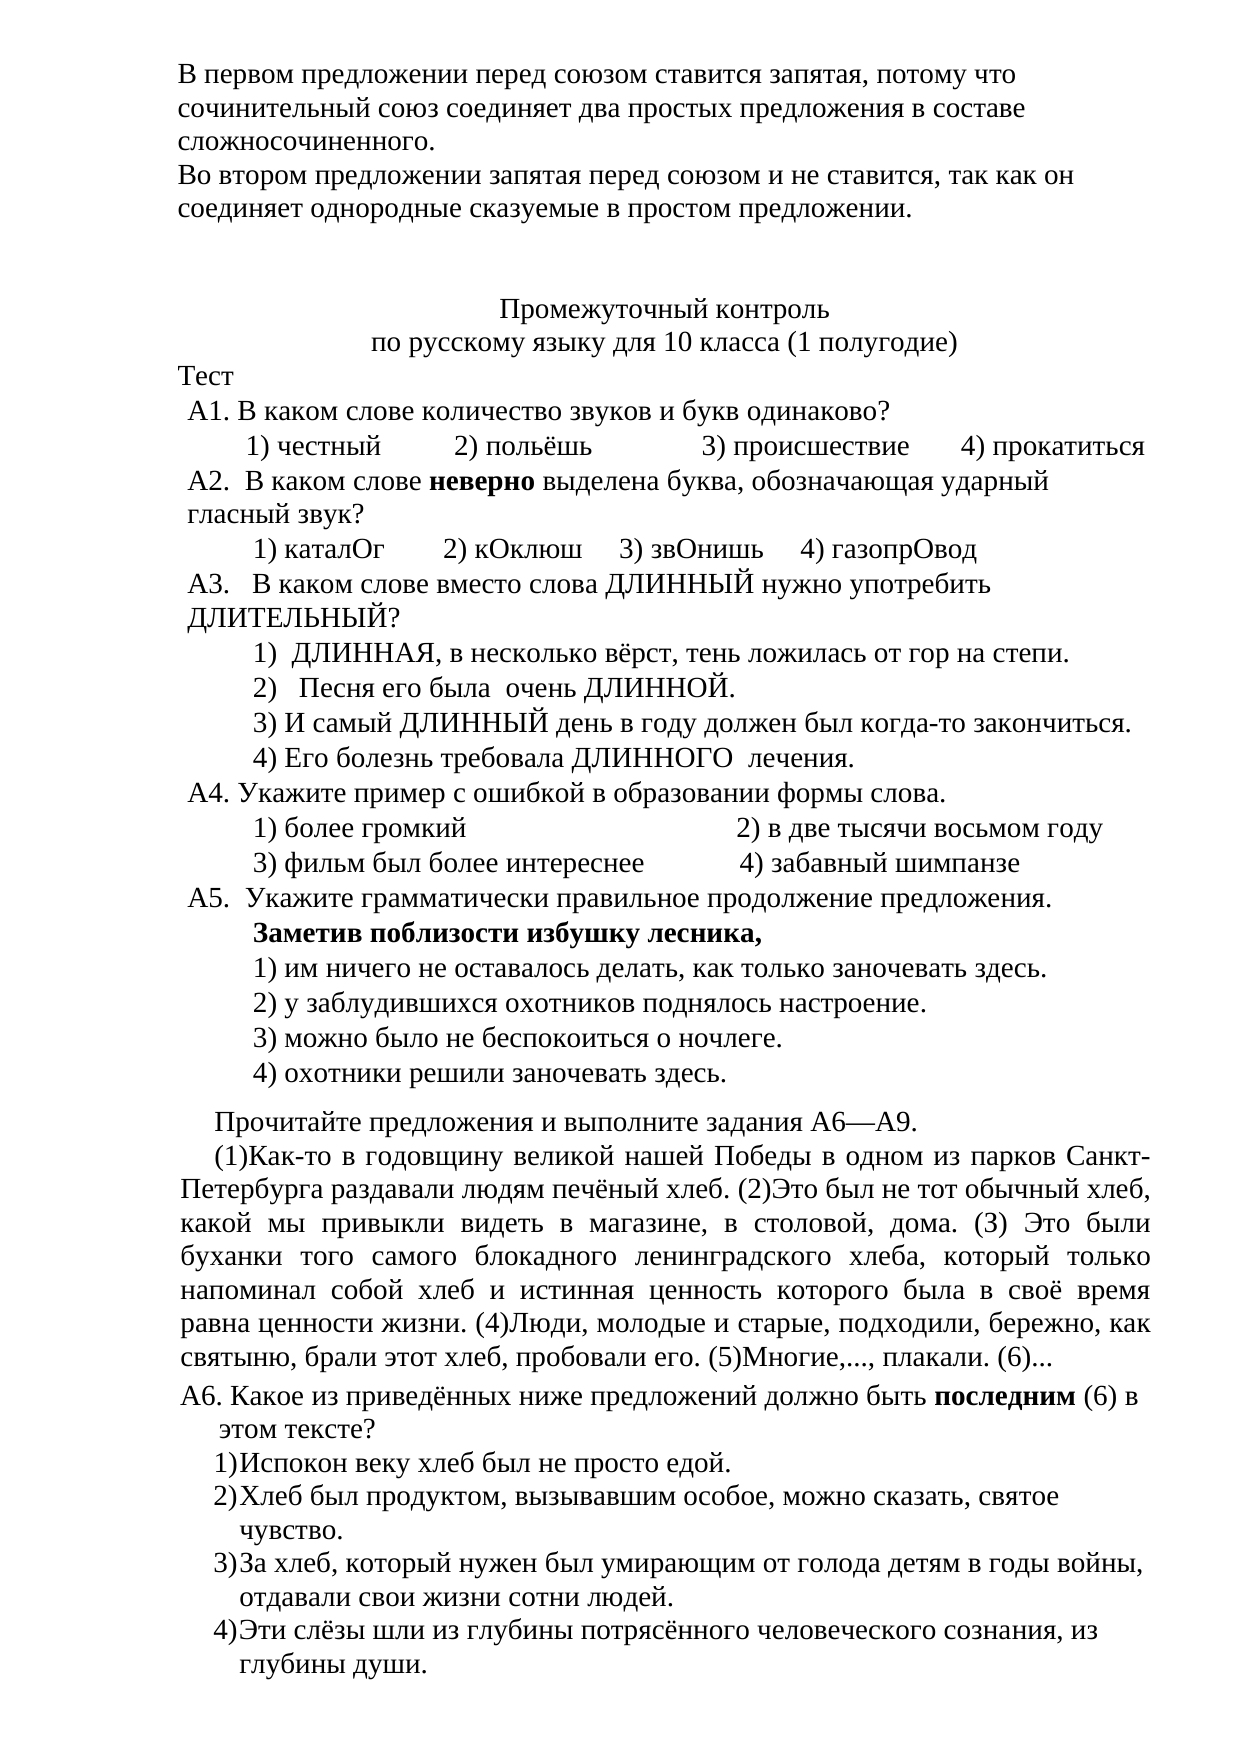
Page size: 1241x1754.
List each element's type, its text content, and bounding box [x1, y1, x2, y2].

text В первом предложении перед союзом ставится запятая, потому что сочинительный союз соединяет два простых предложения в составе сложносочиненного. [177, 56, 1152, 157]
text 4) Его болезнь требовала ДЛИННОГО лечения. [187, 740, 1152, 774]
text Промежуточный контроль [177, 291, 1152, 324]
text 3) И самый ДЛИННЫЙ день в году должен был когда-то закончиться. [187, 705, 1152, 739]
text 2) Песня его была очень ДЛИННОЙ. [187, 670, 1152, 704]
text 3) фильм был более интереснее 4) забавный шимпанзе [187, 845, 1152, 879]
text 3) можно было не беспокоиться о ночлеге. [187, 1020, 1152, 1054]
text 1) более громкий 2) в две тысячи восьмом году [187, 810, 1152, 844]
text 1) им ничего не оставалось делать, как только заночевать здесь. [187, 950, 1152, 984]
text (1)Как-то в годовщину великой нашей Победы в одном из парков Санкт-Петербурга раздавали людям печёный хлеб. (2)Это был не тот обычный хлеб, какой мы привыкли видеть в магазине, в столовой, дома. (З) Это были буханки того самого блокадного ленинградского хлеба, который только напоминал собой хлеб и истинная ценность которого была в своё время равна ценности жизни. (4)Люди, молодые и старые, подходили, бережно, как святыню, брали этот хлеб, пробовали его. (5)Многие,..., плакали. (6)... [180, 1138, 1152, 1373]
text по русскому языку для 10 класса (1 полугодие) [177, 324, 1152, 358]
text Тест [177, 358, 1152, 392]
text 4) охотники решили заночевать здесь. [187, 1055, 1152, 1089]
text 1) честный 2) польёшь 3) происшествие 4) прокатиться [187, 428, 1152, 462]
list Испокон веку хлеб был не просто едой. [213, 1445, 1152, 1478]
text 1) каталОг 2) кОклюш 3) звОнишь 4) газопрОвод [187, 532, 1152, 565]
text Прочитайте предложения и выполните задания А6—А9. [214, 1104, 1152, 1138]
list Эти слёзы шли из глубины потрясённого человеческого сознания, из глубины души. [213, 1612, 1152, 1679]
list Хлеб был продуктом, вызывавшим особое, можно сказать, святое чувство. [213, 1478, 1152, 1545]
text Заметив поблизости избушку лесника, [187, 915, 1152, 949]
text 2) у заблудившихся охотников поднялось настроение. [187, 985, 1152, 1019]
text А3. В каком слове вместо слова ДЛИННЫЙ нужно употребить ДЛИТЕЛЬНЫЙ? [187, 567, 1152, 634]
text Во втором предложении запятая перед союзом и не ставится, так как он соединяет однородные сказуемые в простом предложении. [177, 157, 1152, 224]
text А6. Какое из приведённых ниже предложений должно быть последним (6) в этом тексте? [180, 1378, 1152, 1445]
text А5. Укажите грамматически правильное продолжение предложения. [187, 880, 1152, 914]
text А2. В каком слове неверно выделена буква, обозначающая ударный гласный звук? [187, 463, 1152, 530]
text 1) ДЛИННАЯ, в несколько вёрст, тень ложилась от гор на степи. [187, 635, 1152, 669]
list За хлеб, который нужен был умирающим от голода детям в годы войны, отдавали свои жизни сотни людей. [213, 1545, 1152, 1612]
text А1. В каком слове количество звуков и букв одинаково? [187, 393, 1152, 427]
text А4. Укажите пример с ошибкой в образовании формы слова. [187, 775, 1152, 809]
